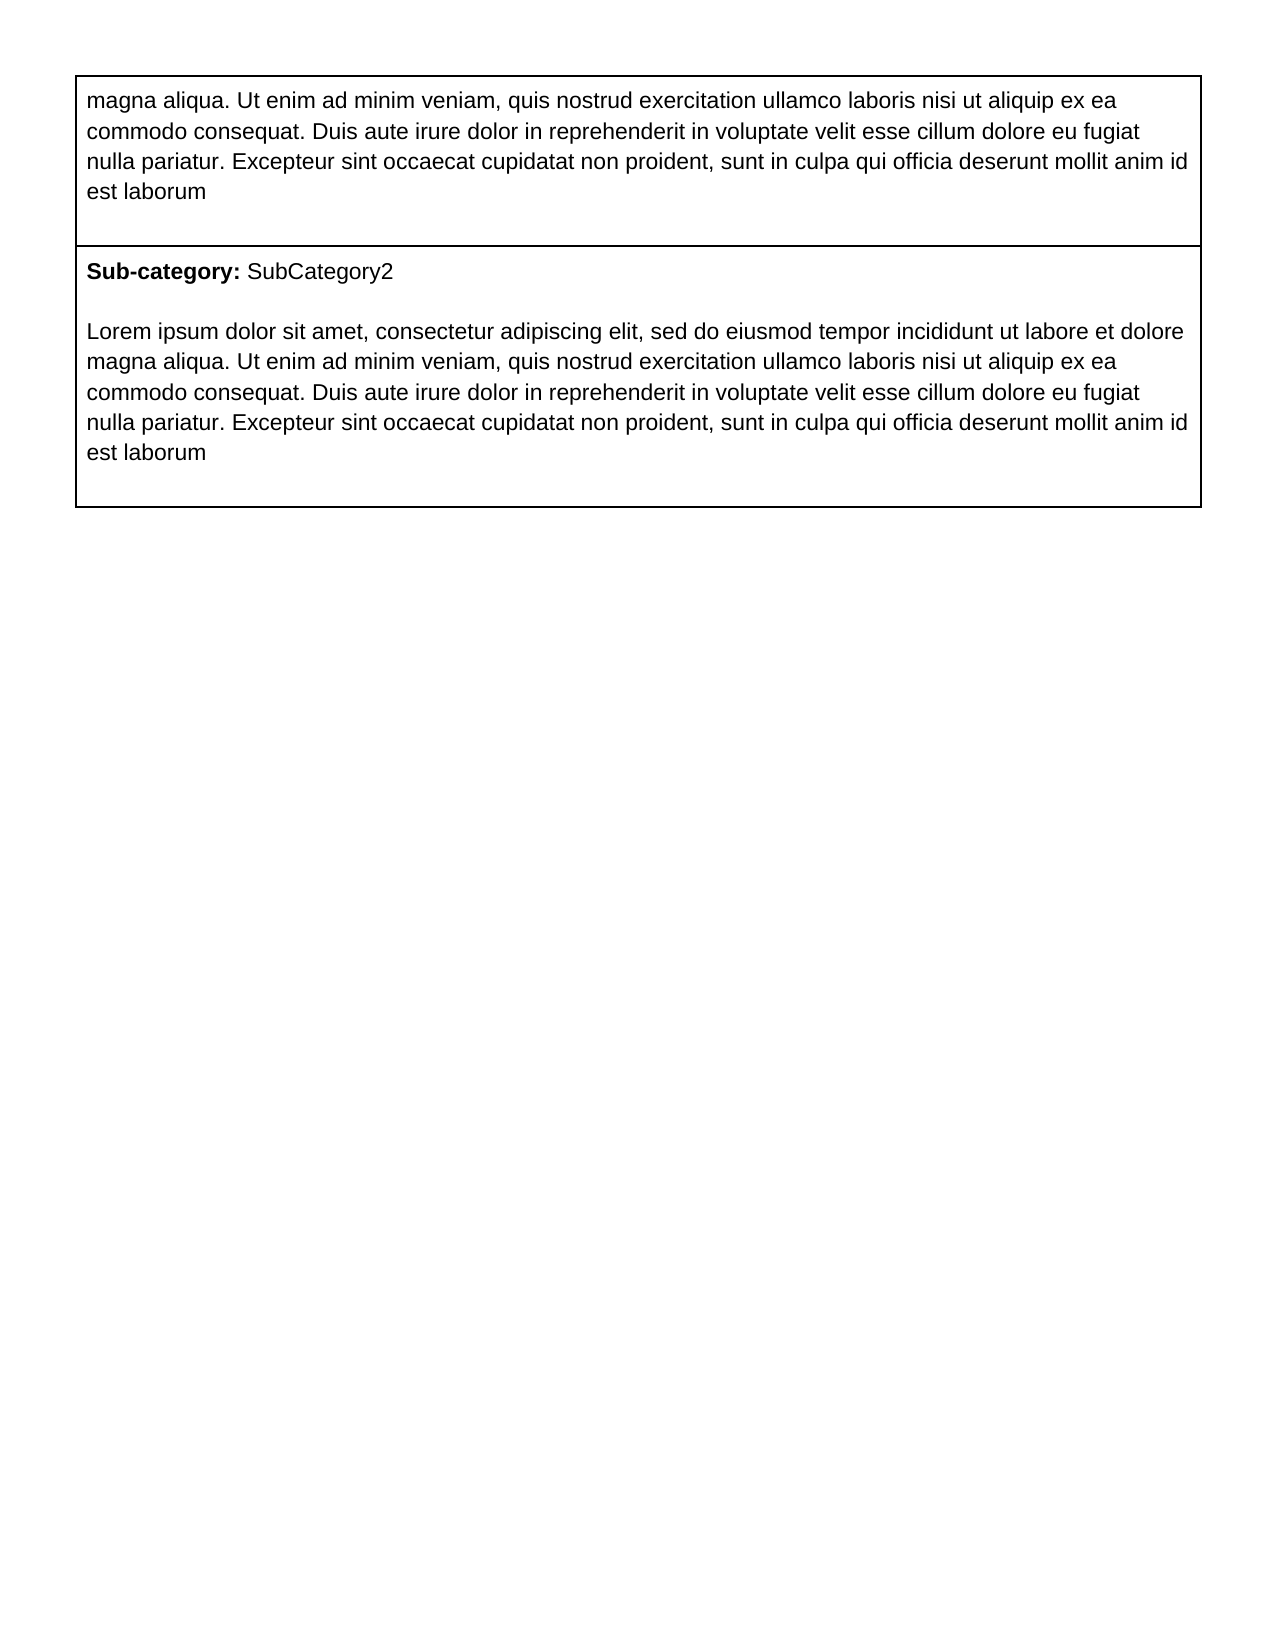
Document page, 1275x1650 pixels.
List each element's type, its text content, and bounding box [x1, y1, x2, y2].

table_cell Sub-category: SubCategory2 Lorem ipsum dolor sit amet, consectetur adipiscing elit, sed do eiusmod tempor incididunt ut labore et dolore magna aliqua. Ut enim ad minim veniam, quis nostrud exercitation ullamco laboris nisi ut aliquip ex ea commodo consequat. Duis aute irure dolor in reprehenderit in voluptate velit esse cillum dolore eu fugiat nulla pariatur. Excepteur sint occaecat cupidatat non proident, sunt in culpa qui officia deserunt mollit anim id est laborum [77, 247, 1200, 506]
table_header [77, 77, 1200, 245]
